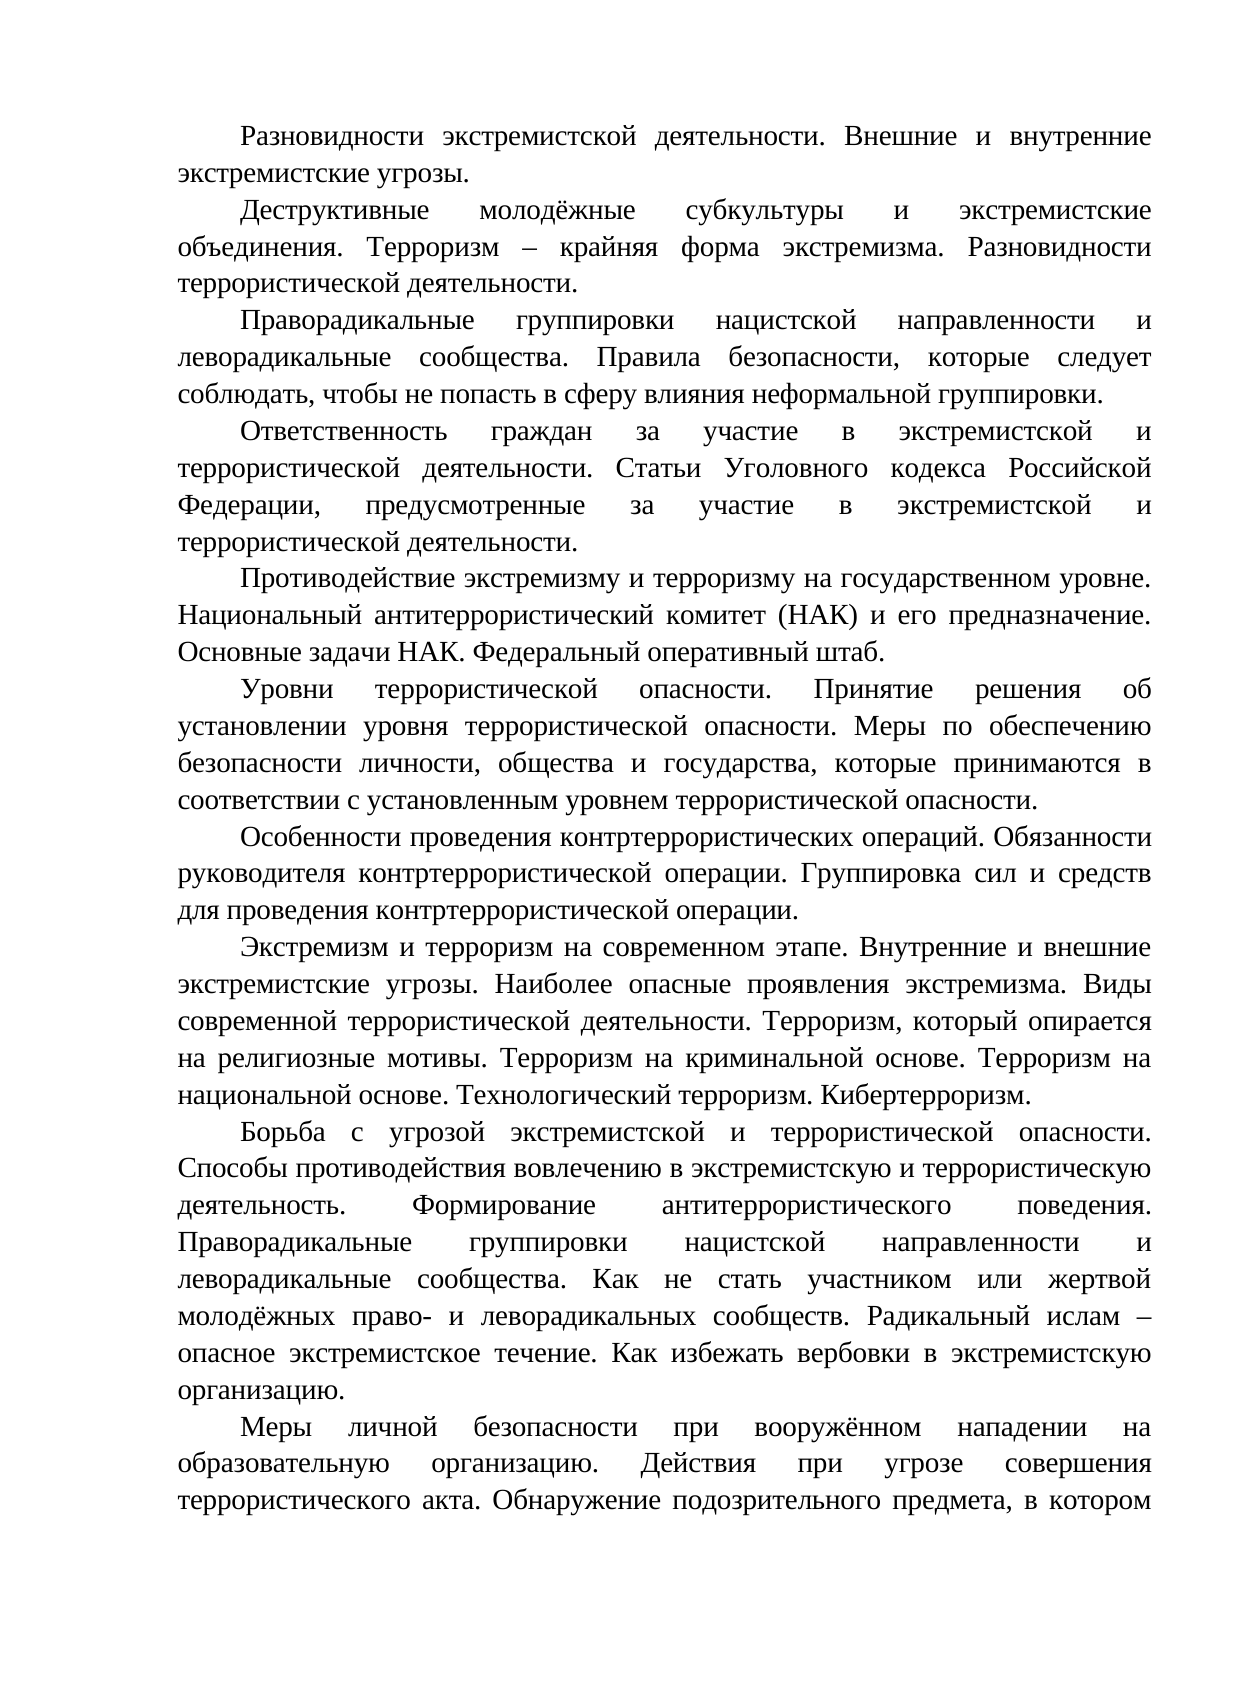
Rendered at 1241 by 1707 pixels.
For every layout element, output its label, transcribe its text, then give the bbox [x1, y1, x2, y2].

text Экстремизм и терроризм на современном этапе. Внутренние и внешние экстремистские угрозы. Наиболее опасные проявления экстремизма. Виды современной террористической деятельности. Терроризм, который опирается на религиозные мотивы. Терроризм на криминальной основе. Терроризм на национальной основе. Технологический терроризм. Кибертерроризм. [177, 929, 1152, 1110]
text Разновидности экстремистской деятельности. Внешние и внутренние экстремистские угрозы. [177, 118, 1152, 188]
text Борьба с угрозой экстремистской и террористической опасности. Способы противодействия вовлечению в экстремистскую и террористическую деятельность. Формирование антитеррористического поведения. Праворадикальные группировки нацистской направленности и леворадикальные сообщества. Как не стать участником или жертвой молодёжных право- и леворадикальных сообществ. Радикальный ислам – опасное экстремистское течение. Как избежать вербовки в экстремистскую организацию. [177, 1114, 1152, 1405]
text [177, 1409, 1152, 1516]
text Деструктивные молодёжные субкультуры и экстремистские объединения. Терроризм – крайняя форма экстремизма. Разновидности террористической деятельности. [177, 192, 1152, 299]
text Особенности проведения контртеррористических операций. Обязанности руководителя контртеррористической операции. Группировка сил и средств для проведения контртеррористической операции. [177, 819, 1152, 926]
text Противодействие экстремизму и терроризму на государственном уровне. Национальный антитеррористический комитет (НАК) и его предназначение. Основные задачи НАК. Федеральный оперативный штаб. [177, 561, 1152, 668]
text Уровни террористической опасности. Принятие решения об установлении уровня террористической опасности. Меры по обеспечению безопасности личности, общества и государства, которые принимаются в соответствии с установленным уровнем террористической опасности. [177, 671, 1152, 815]
text Праворадикальные группировки нацистской направленности и леворадикальные сообщества. Правила безопасности, которые следует соблюдать, чтобы не попасть в сферу влияния неформальной группировки. [177, 302, 1152, 410]
text Ответственность граждан за участие в экстремистской и террористической деятельности. Статьи Уголовного кодекса Российской Федерации, предусмотренные за участие в экстремистской и террористической деятельности. [177, 413, 1152, 557]
